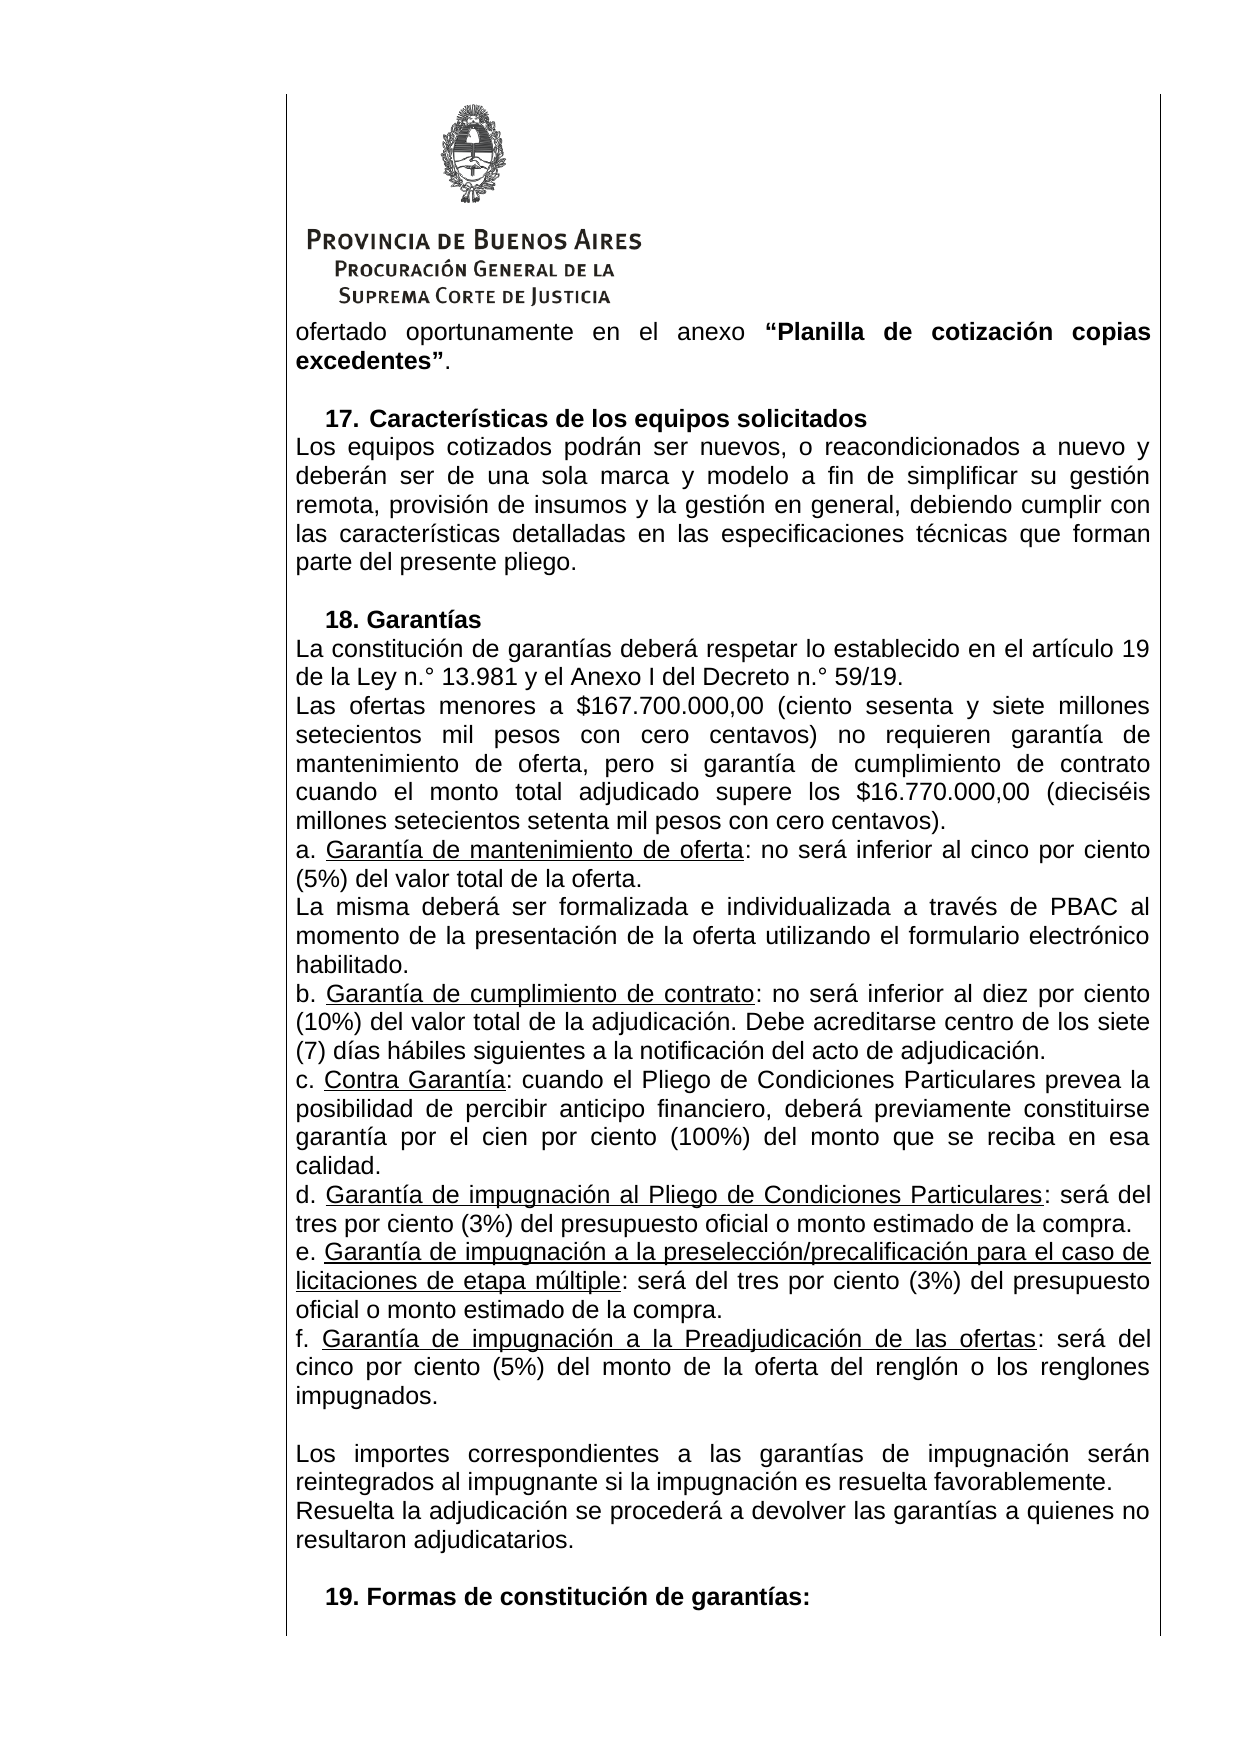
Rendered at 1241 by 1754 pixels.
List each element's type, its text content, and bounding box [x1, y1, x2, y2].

text Resuelta la adjudicación se procederá a devolver las garantías a quienes no resultaron adjudicatarios. [295, 1496, 1152, 1554]
text e. Garantía de impugnación a la preselección/precalificación para el caso de licitaciones de etapa múltiple: será del tres por ciento (3%) del presupuesto oficial o monto estimado de la compra. [295, 1237, 1152, 1324]
text Los importes correspondientes a las garantías de impugnación serán reintegrados al impugnante si la impugnación es resuelta favorablemente. [295, 1439, 1152, 1496]
text Los equipos cotizados podrán ser nuevos, o reacondicionados a nuevo y deberán ser de una sola marca y modelo a fin de simplificar su gestión remota, provisión de insumos y la gestión en general, debiendo cumplir con las características detalladas en las especificaciones técnicas que forman parte del presente pliego. [295, 432, 1152, 576]
text b. Garantía de cumplimiento de contrato: no será inferior al diez por ciento (10%) del valor total de la adjudicación. Debe acreditarse centro de los siete (7) días hábiles siguientes a la notificación del acto de adjudicación. [295, 979, 1152, 1065]
text 19. Formas de constitución de garantías: [325, 1582, 1152, 1611]
text La constitución de garantías deberá respetar lo establecido en el artículo 19 de la Ley n.° 13.981 y el Anexo I del Decreto n.° 59/19. [295, 634, 1152, 691]
text 17. Características de los equipos solicitados [325, 404, 1152, 432]
text d. Garantía de impugnación al Pliego de Condiciones Particulares: será del tres por ciento (3%) del presupuesto oficial o monto estimado de la compra. [295, 1180, 1152, 1237]
text a. Garantía de mantenimiento de oferta: no será inferior al cinco por ciento (5%) del valor total de la oferta. [295, 835, 1152, 892]
text 18. Garantías [325, 605, 1152, 634]
text c. Contra Garantía: cuando el Pliego de Condiciones Particulares prevea la posibilidad de percibir anticipo financiero, deberá previamente constituirse garantía por el cien por ciento (100%) del monto que se reciba en esa calidad. [295, 1065, 1152, 1180]
text La misma deberá ser formalizada e individualizada a través de PBAC al momento de la presentación de la oferta utilizando el formulario electrónico habilitado. [295, 892, 1152, 979]
text f. Garantía de impugnación a la Preadjudicación de las ofertas: será del cinco por ciento (5%) del monto de la oferta del renglón o los renglones impugnados. [295, 1324, 1152, 1410]
picture [295, 93, 650, 318]
text Las ofertas menores a $167.700.000,00 (ciento sesenta y siete millones setecientos mil pesos con cero centavos) no requieren garantía de mantenimiento de oferta, pero si garantía de cumplimiento de contrato cuando el monto total adjudicado supere los $16.770.000,00 (dieciséis millones setecientos setenta mil pesos con cero centavos). [295, 691, 1152, 835]
